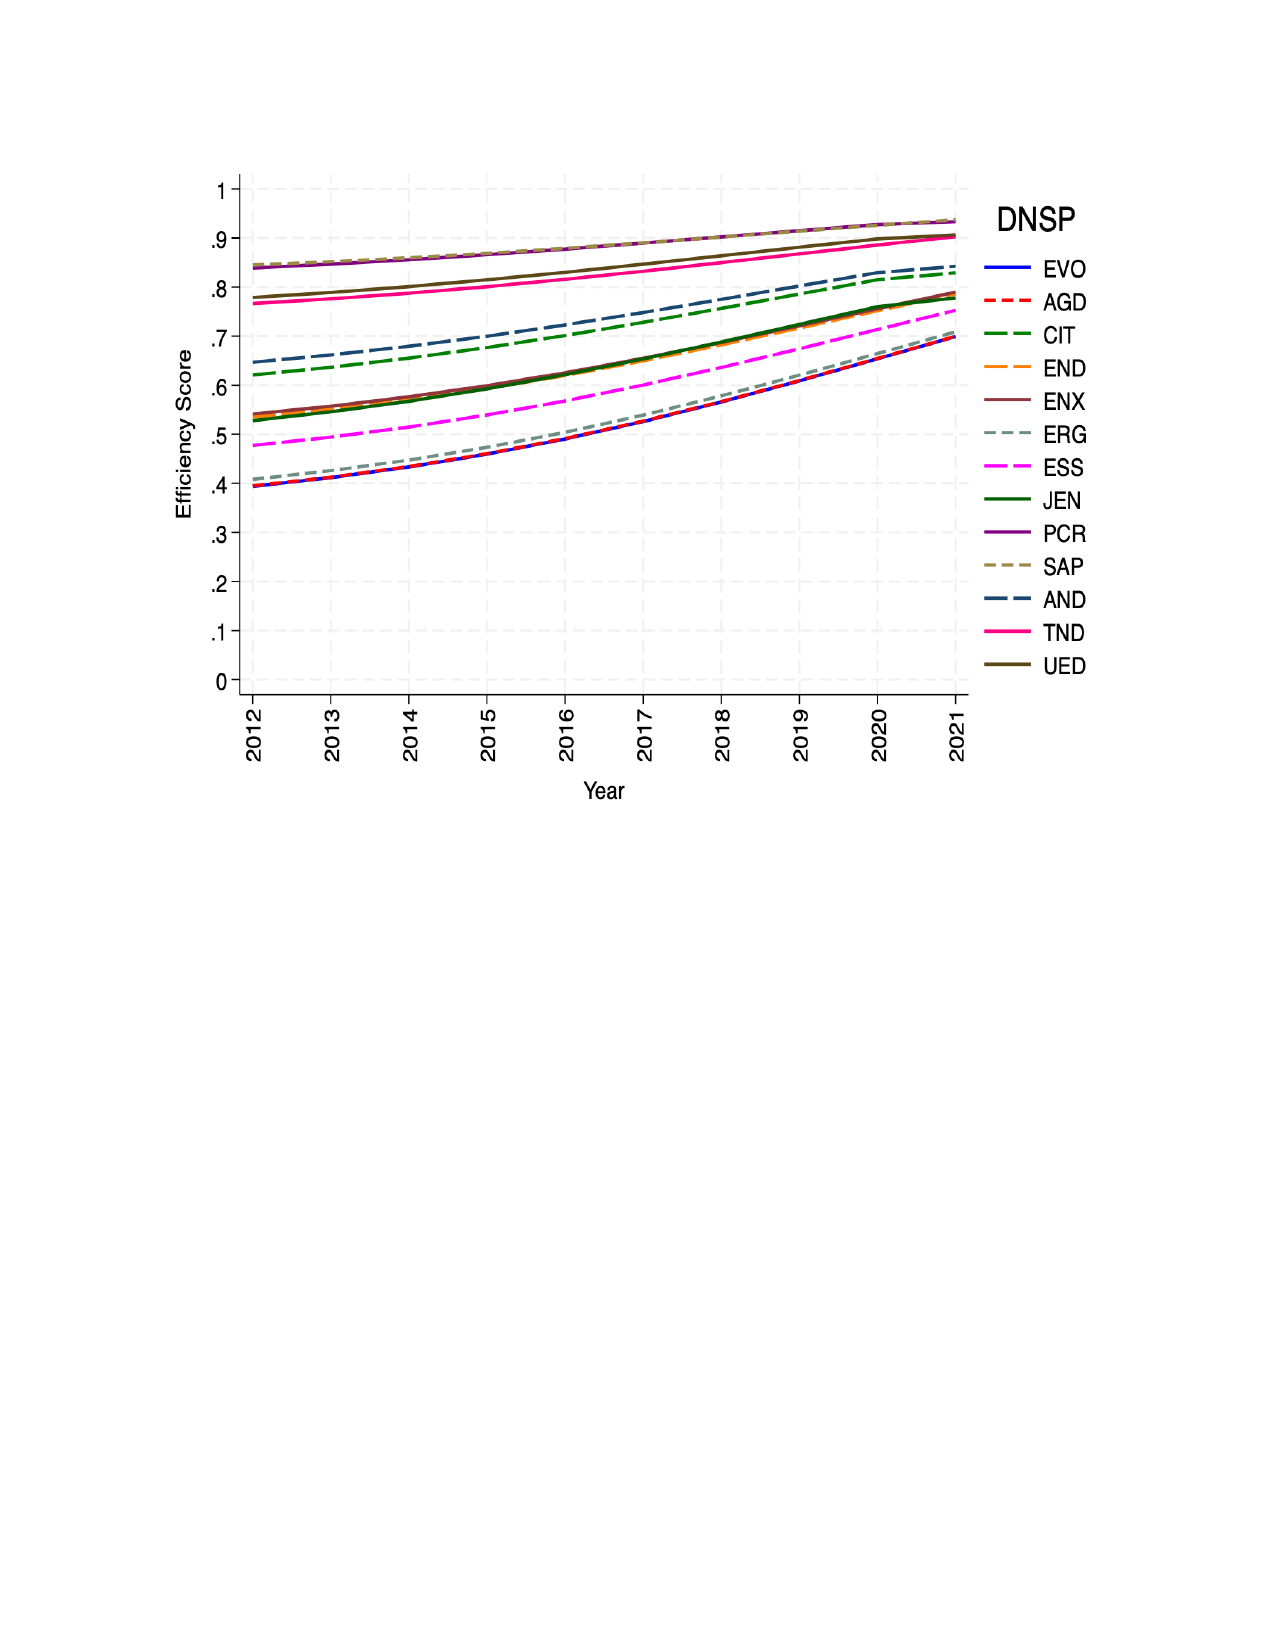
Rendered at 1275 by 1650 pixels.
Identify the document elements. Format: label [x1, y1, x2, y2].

picture [150, 150, 1125, 833]
